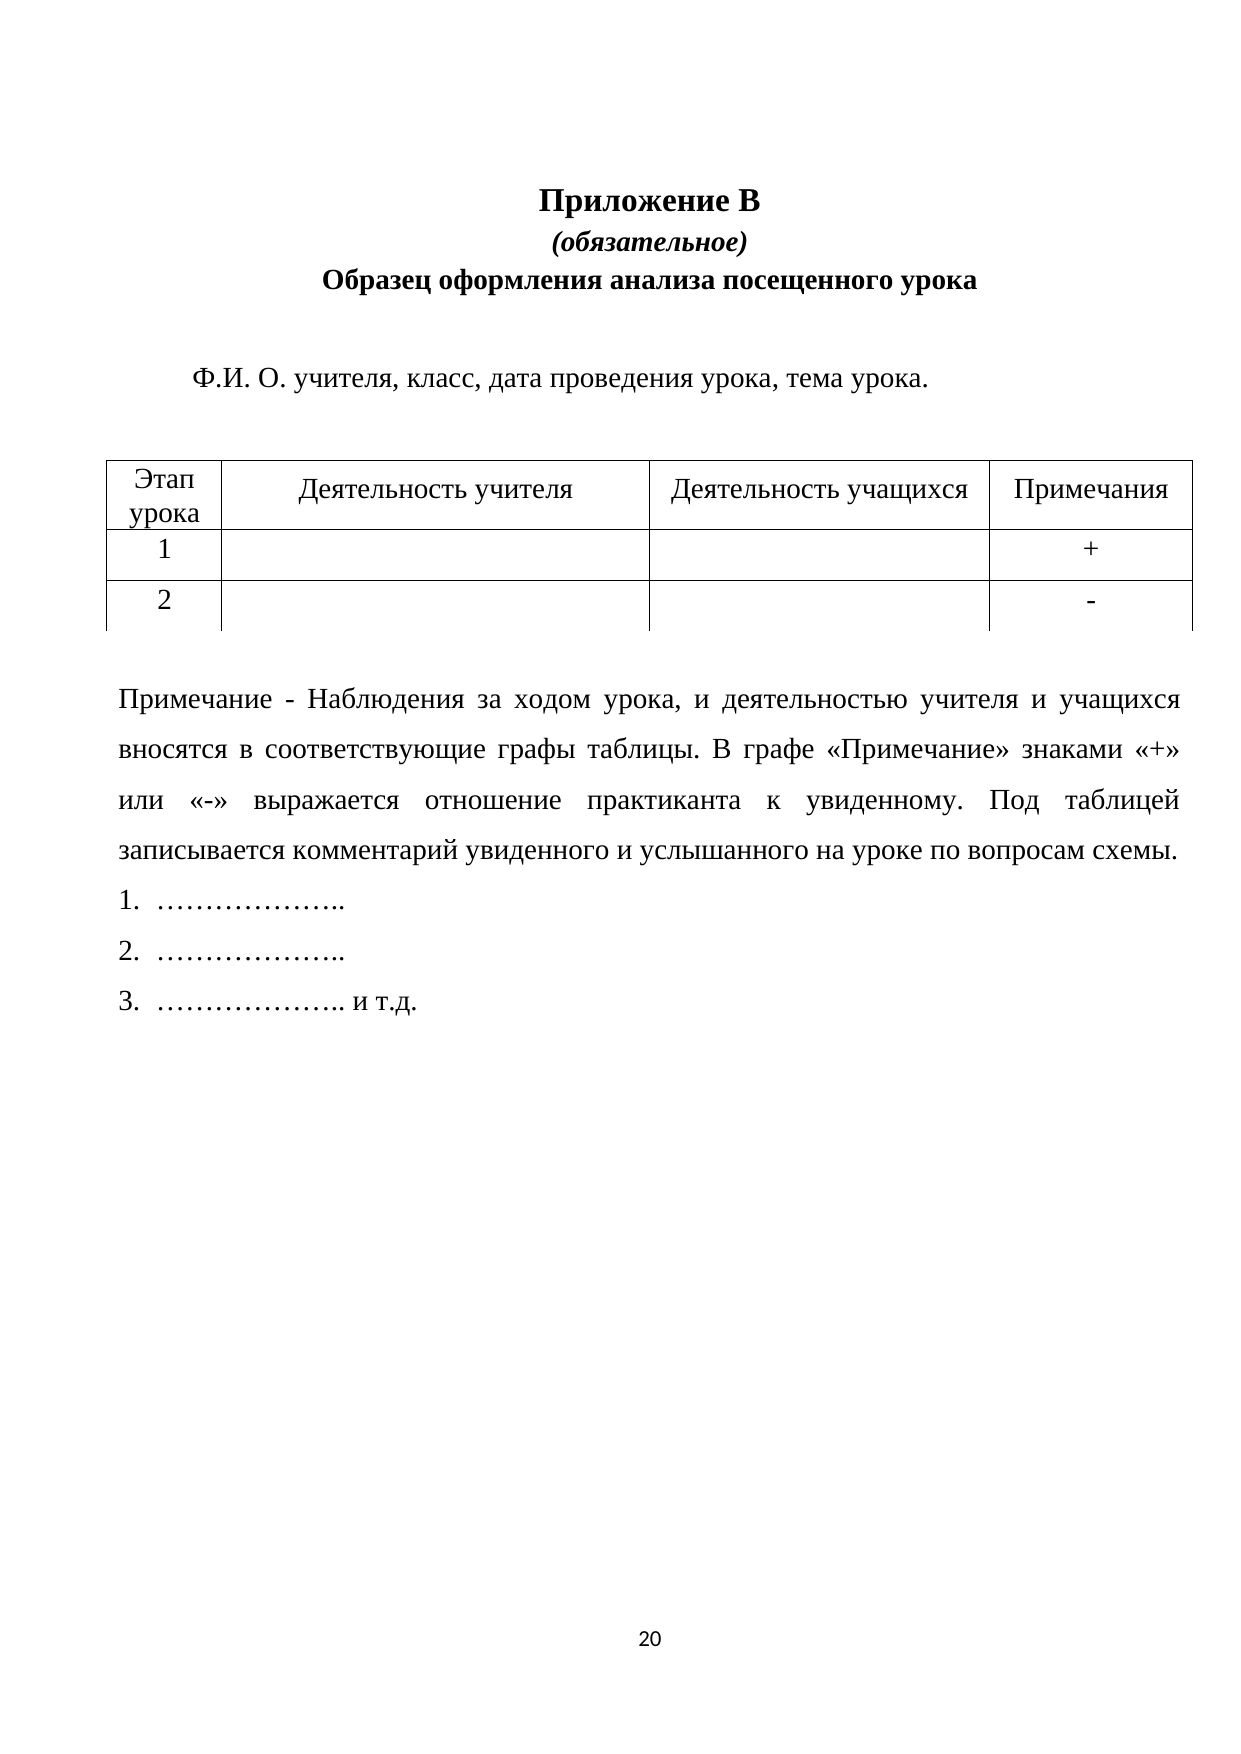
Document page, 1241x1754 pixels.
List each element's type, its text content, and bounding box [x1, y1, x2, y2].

table_cell - [990, 581, 1192, 631]
text Ф.И. О. учителя, класс, дата проведения урока, тема урока. [118, 360, 1181, 393]
table_cell [650, 581, 989, 631]
table_cell + [990, 530, 1192, 580]
table_cell 2 [107, 581, 221, 631]
list ……………….. [118, 882, 1181, 916]
table_cell [650, 530, 989, 580]
table_header Примечания [990, 461, 1192, 528]
table_cell [222, 530, 649, 580]
table_header Этап урока [107, 461, 221, 528]
list ……………….. [118, 933, 1181, 966]
table_cell 1 [107, 530, 221, 580]
text Примечание - Наблюдения за ходом урока, и деятельностью учителя и учащихся вносятся в соответствующие графы таблицы. В графе «Примечание» знаками «+» или «-» выражается отношение практиканта к увиденному. Под таблицей записывается комментарий увиденного и услышанного на уроке по вопросам схемы. [118, 681, 1181, 866]
table_header Деятельность учащихся [650, 461, 989, 528]
table_header Деятельность учителя [222, 461, 649, 528]
table_cell [222, 581, 649, 631]
list ……………….. и т.д. [118, 983, 1181, 1017]
subtitle Приложение В (обязательное) Образец оформления анализа посещенного урока [118, 181, 1181, 296]
